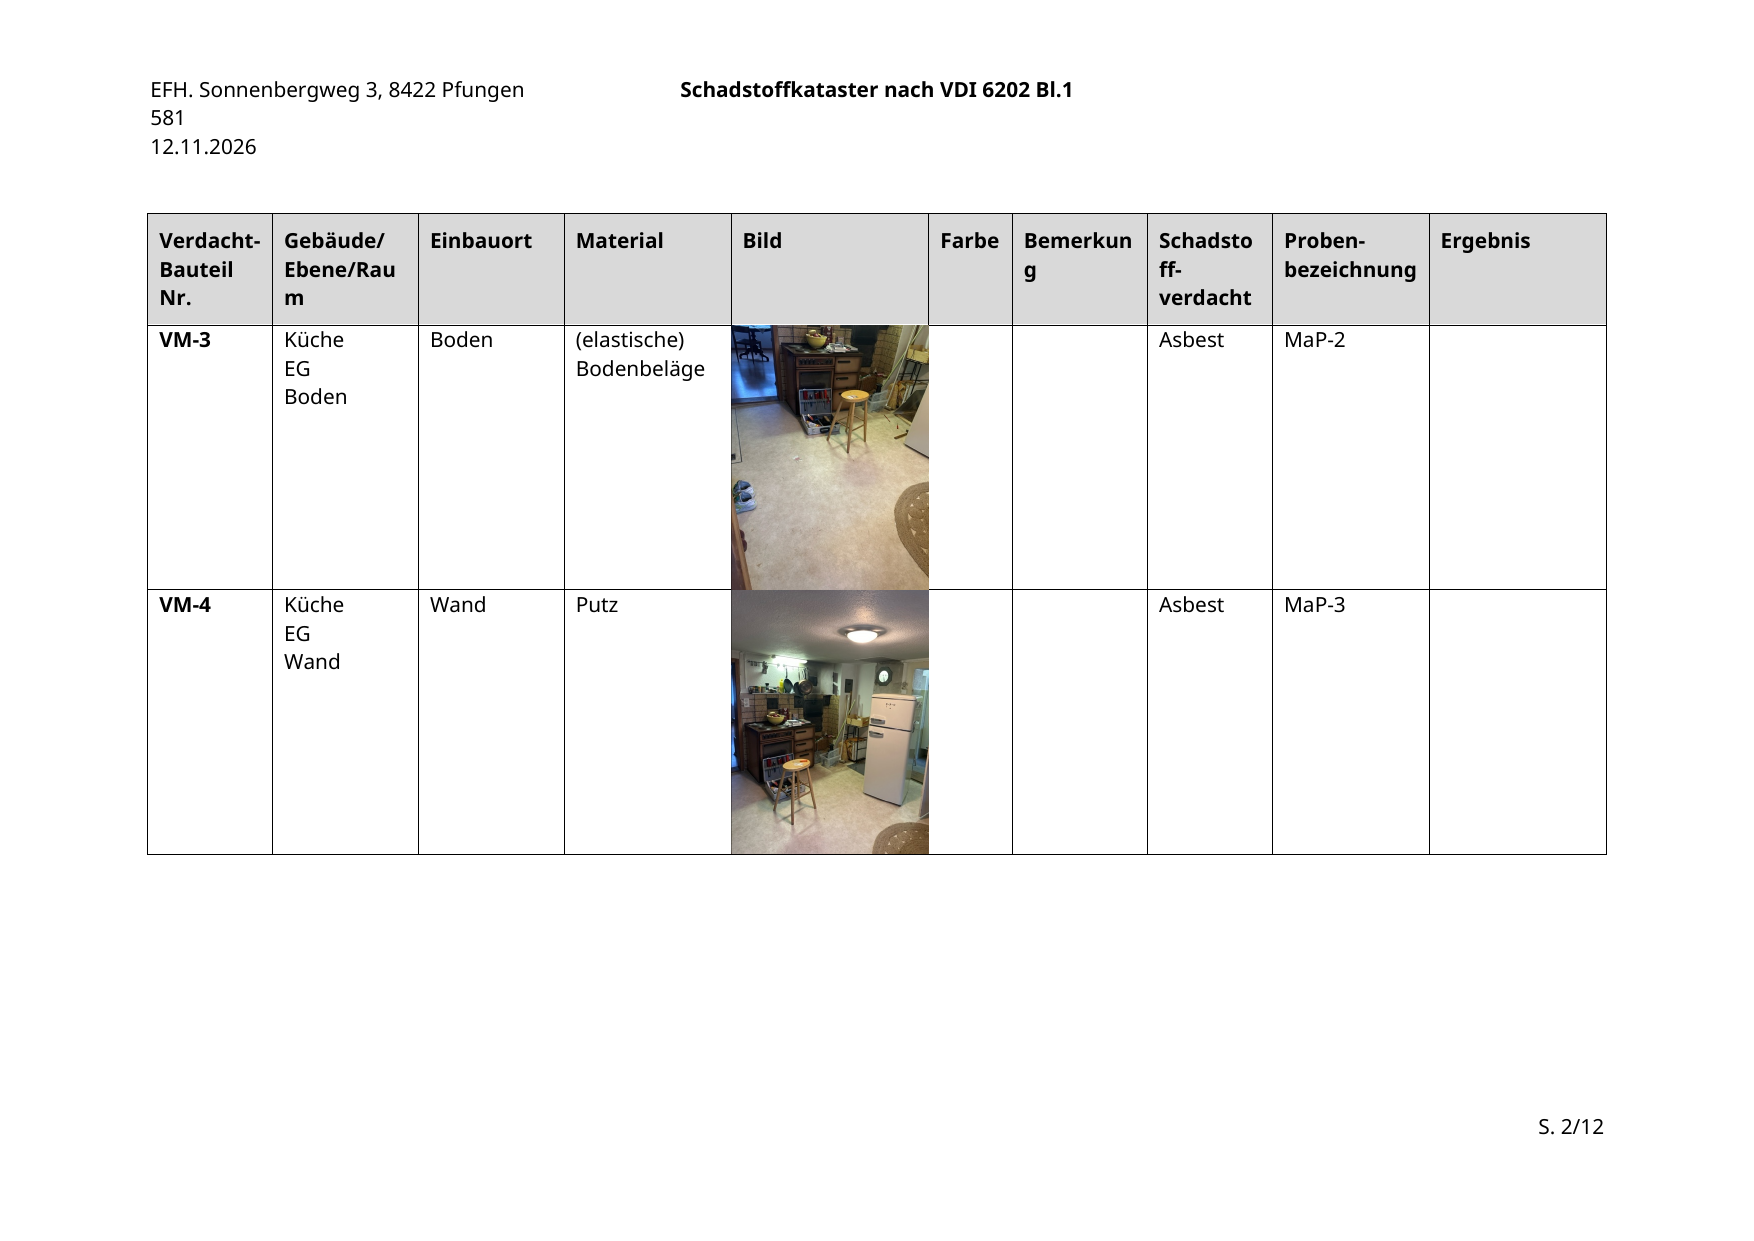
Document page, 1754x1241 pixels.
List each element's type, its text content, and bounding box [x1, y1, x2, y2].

table_header Verdacht-Bauteil Nr. [148, 214, 272, 324]
picture [731, 325, 929, 854]
table_cell [1013, 590, 1147, 854]
table_cell VM-3 [148, 326, 272, 589]
table_header Bemerkung [1013, 214, 1147, 324]
table_cell [1430, 590, 1606, 854]
table_header Material [565, 214, 731, 324]
table_cell Küche EG Boden [273, 326, 418, 589]
table_header Bild [732, 214, 928, 324]
table_cell Asbest [1148, 590, 1272, 854]
table_cell [929, 326, 1012, 589]
table_cell (elastische) Bodenbeläge [565, 326, 731, 589]
table_header Einbauort [419, 214, 564, 324]
table_header Proben-bezeichnung [1273, 214, 1429, 324]
table_cell MaP-2 [1273, 326, 1429, 589]
table_header Schadstoff-verdacht [1148, 214, 1272, 324]
table_cell MaP-3 [1273, 590, 1429, 854]
table_cell [929, 590, 1012, 854]
table_cell VM-4 [148, 590, 272, 854]
table_cell [1430, 326, 1606, 589]
table_header Farbe [929, 214, 1012, 324]
table_cell Küche EG Wand [273, 590, 418, 854]
table_cell Putz [565, 590, 731, 854]
table_cell Boden [419, 326, 564, 589]
table_cell [1013, 326, 1147, 589]
table_cell Asbest [1148, 326, 1272, 589]
table_header Ergebnis [1430, 214, 1606, 324]
table_cell Wand [419, 590, 564, 854]
table_header Gebäude/ Ebene/Raum [273, 214, 418, 324]
